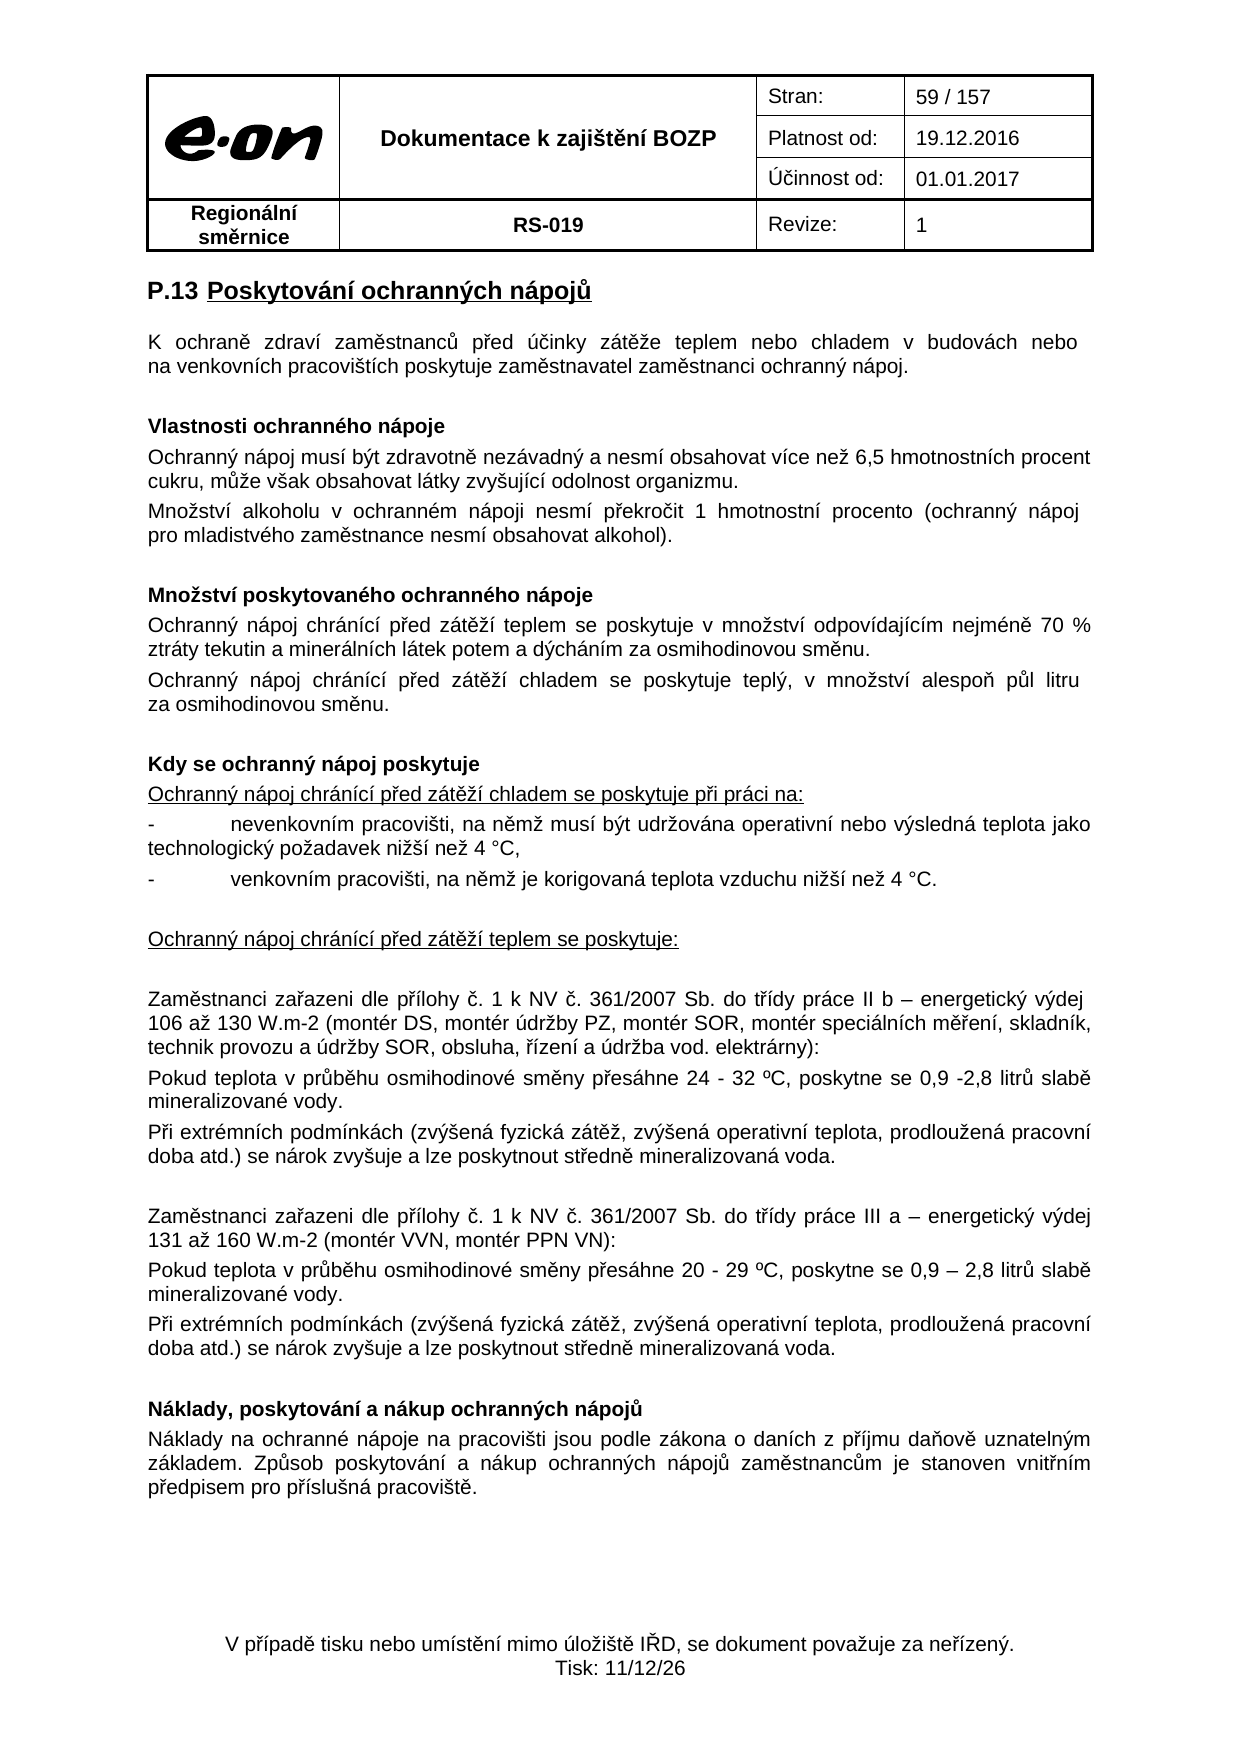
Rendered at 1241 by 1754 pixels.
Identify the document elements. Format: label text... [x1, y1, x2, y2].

text Zaměstnanci zařazeni dle přílohy č. 1 k NV č. 361/2007 Sb. do třídy práce III a – energetický výdej 131 až 160 W.m-2 (montér VVN, montér PPN VN): [148, 1204, 1092, 1252]
text K ochraně zdraví zaměstnanců před účinky zátěže teplem nebo chladem v budovách nebo na venkovních pracovištích poskytuje zaměstnavatel zaměstnanci ochranný nápoj. [148, 330, 1092, 378]
text Množství alkoholu v ochranném nápoji nesmí překročit 1 hmotnostní procento (ochranný nápoj pro mladistvého zaměstnance nesmí obsahovat alkohol). [148, 499, 1092, 547]
text Ochranný nápoj chránící před zátěží teplem se poskytuje: [148, 927, 1092, 951]
text Poskytování ochranných nápojů [147, 276, 1092, 305]
text Kdy se ochranný nápoj poskytuje [148, 752, 1092, 776]
text Při extrémních podmínkách (zvýšená fyzická zátěž, zvýšená operativní teplota, prodloužená pracovní doba atd.) se nárok zvyšuje a lze poskytnout středně mineralizovaná voda. [148, 1119, 1092, 1167]
text Zaměstnanci zařazeni dle přílohy č. 1 k NV č. 361/2007 Sb. do třídy práce II b – energetický výdej 106 až 130 W.m-2 (montér DS, montér údržby PZ, montér SOR, montér speciálních měření, skladník, technik provozu a údržby SOR, obsluha, řízení a údržba vod. elektrárny): [148, 987, 1092, 1059]
text Náklady, poskytování a nákup ochranných nápojů [148, 1397, 1092, 1421]
text Při extrémních podmínkách (zvýšená fyzická zátěž, zvýšená operativní teplota, prodloužená pracovní doba atd.) se nárok zvyšuje a lze poskytnout středně mineralizovaná voda. [148, 1312, 1092, 1360]
text Ochranný nápoj chránící před zátěží teplem se poskytuje v množství odpovídajícím nejméně 70 % ztráty tekutin a minerálních látek potem a dýcháním za osmihodinovou směnu. [148, 613, 1092, 661]
text Ochranný nápoj musí být zdravotně nezávadný a nesmí obsahovat více než 6,5 hmotnostních procent cukru, může však obsahovat látky zvyšující odolnost organizmu. [148, 444, 1092, 492]
text Ochranný nápoj chránící před zátěží chladem se poskytuje při práci na: [148, 782, 1092, 806]
text - venkovním pracovišti, na němž je korigovaná teplota vzduchu nižší než 4 °C. [148, 866, 1092, 890]
text Náklady na ochranné nápoje na pracovišti jsou podle zákona o daních z příjmu daňově uznatelným základem. Způsob poskytování a nákup ochranných nápojů zaměstnancům je stanoven vnitřním předpisem pro příslušná pracoviště. [148, 1427, 1092, 1499]
text Vlastnosti ochranného nápoje [148, 414, 1092, 438]
text Množství poskytovaného ochranného nápoje [148, 583, 1092, 607]
text Pokud teplota v průběhu osmihodinové směny přesáhne 24 - 32 ºC, poskytne se 0,9 -2,8 litrů slabě mineralizované vody. [148, 1065, 1092, 1113]
text Pokud teplota v průběhu osmihodinové směny přesáhne 20 - 29 ºC, poskytne se 0,9 – 2,8 litrů slabě mineralizované vody. [148, 1258, 1092, 1306]
text Ochranný nápoj chránící před zátěží chladem se poskytuje teplý, v množství alespoň půl litru za osmihodinovou směnu. [148, 667, 1092, 715]
text - nevenkovním pracovišti, na němž musí být udržována operativní nebo výsledná teplota jako technologický požadavek nižší než 4 °C, [148, 812, 1092, 860]
